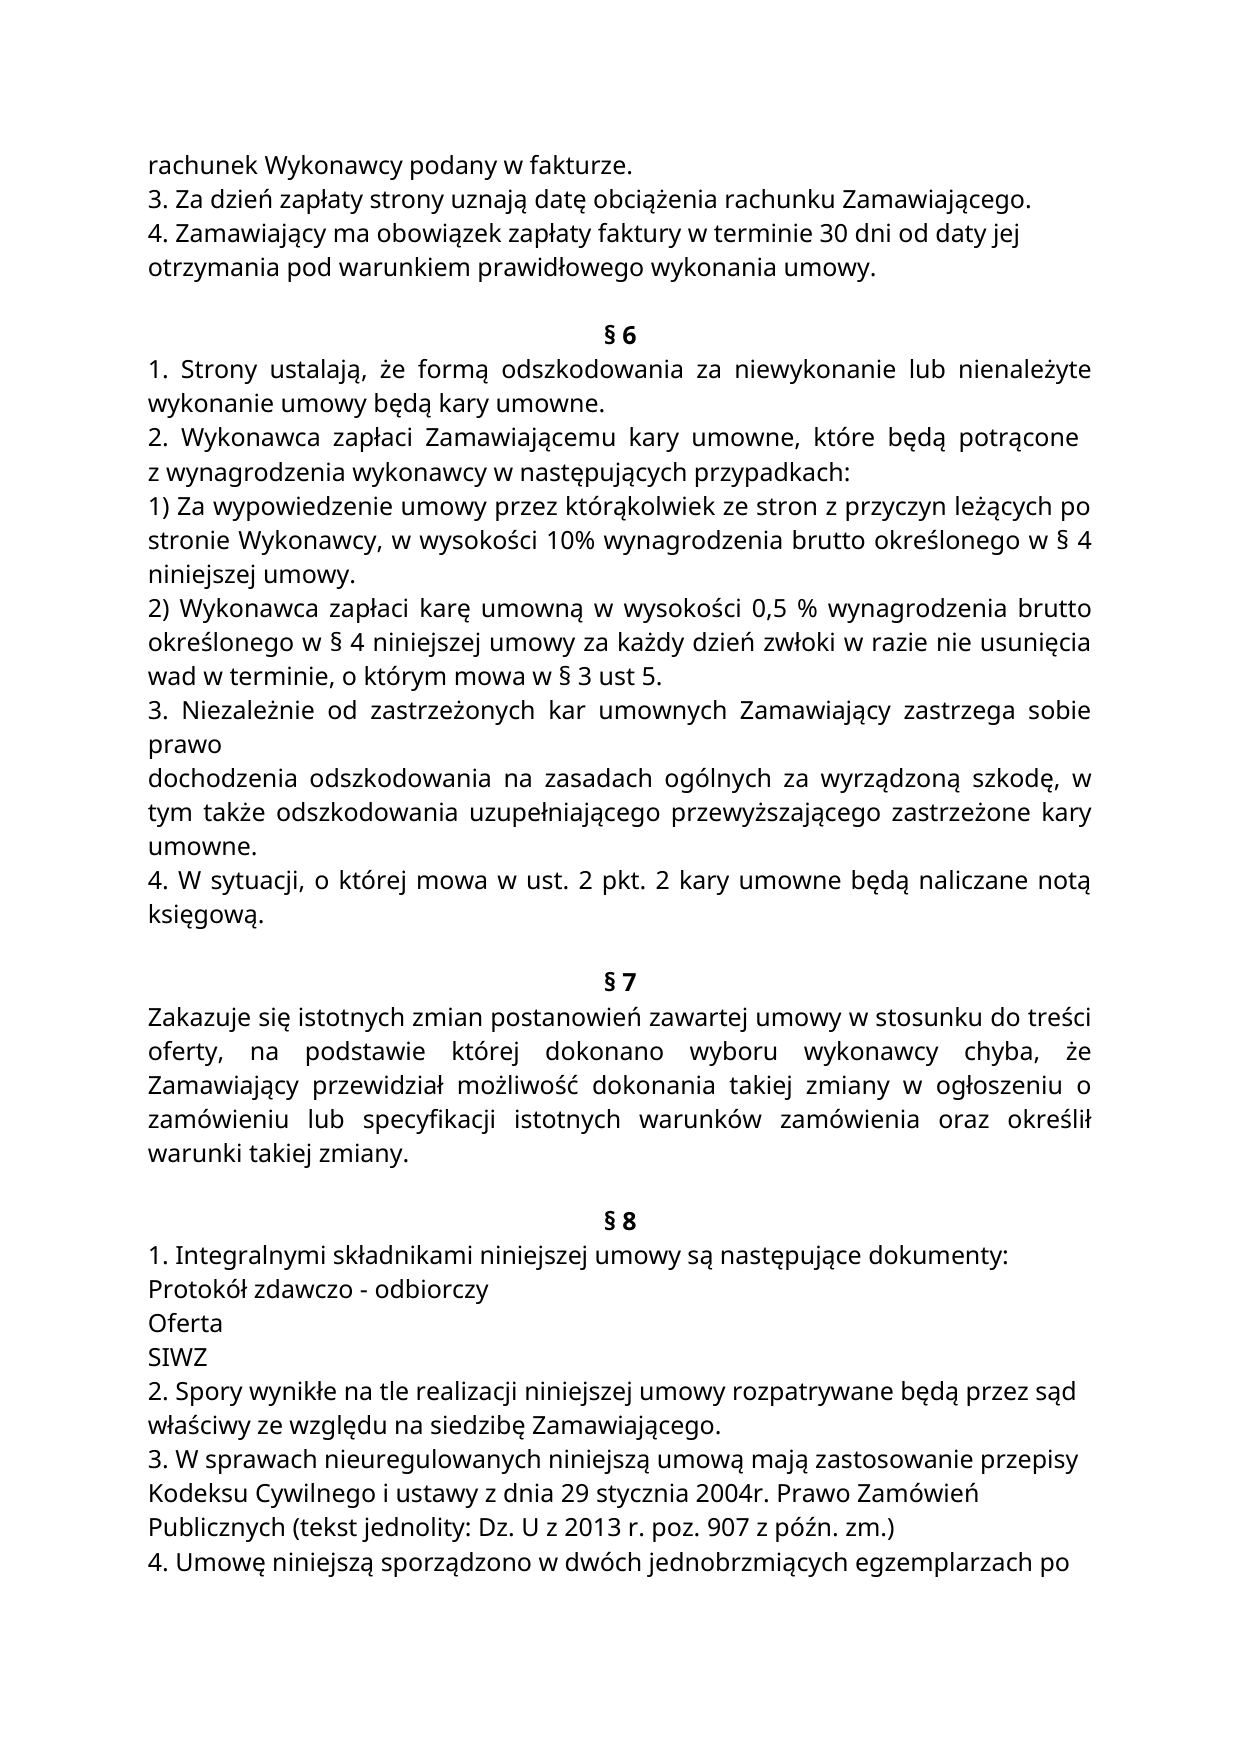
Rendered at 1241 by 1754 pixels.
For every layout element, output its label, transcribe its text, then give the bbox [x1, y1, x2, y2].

text 4. Zamawiający ma obowiązek zapłaty faktury w terminie 30 dni od daty jej otrzymania pod warunkiem prawidłowego wykonania umowy. [148, 216, 1093, 284]
text 2. Spory wynikłe na tle realizacji niniejszej umowy rozpatrywane będą przez sąd [148, 1374, 1093, 1408]
text dochodzenia odszkodowania na zasadach ogólnych za wyrządzoną szkodę, w tym także odszkodowania uzupełniającego przewyższającego zastrzeżone kary umowne. [148, 761, 1093, 863]
text § 7 [148, 965, 1093, 999]
text 1) Za wypowiedzenie umowy przez którąkolwiek ze stron z przyczyn leżących po stronie Wykonawcy, w wysokości 10% wynagrodzenia brutto określonego w § 4 niniejszej umowy. [148, 488, 1093, 590]
text rachunek Wykonawcy podany w fakturze. [148, 148, 1093, 182]
text Protokół zdawczo - odbiorczy [148, 1272, 1093, 1306]
text § 8 [148, 1203, 1093, 1238]
text 3. Niezależnie od zastrzeżonych kar umownych Zamawiający zastrzega sobie prawo [148, 693, 1093, 761]
text 4. W sytuacji, o której mowa w ust. 2 pkt. 2 kary umowne będą naliczane notą księgową. [148, 863, 1093, 931]
text Oferta [148, 1306, 1093, 1340]
text 4. Umowę niniejszą sporządzono w dwóch jednobrzmiących egzemplarzach po [148, 1544, 1093, 1578]
text § 6 [148, 318, 1093, 352]
text właściwy ze względu na siedzibę Zamawiającego. [148, 1408, 1093, 1442]
text SIWZ [148, 1340, 1093, 1374]
text 2) Wykonawca zapłaci karę umowną w wysokości 0,5 % wynagrodzenia brutto określonego w § 4 niniejszej umowy za każdy dzień zwłoki w razie nie usunięcia wad w terminie, o którym mowa w § 3 ust 5. [148, 590, 1093, 693]
text Zakazuje się istotnych zmian postanowień zawartej umowy w stosunku do treści oferty, na podstawie której dokonano wyboru wykonawcy chyba, że Zamawiający przewidział możliwość dokonania takiej zmiany w ogłoszeniu o zamówieniu lub specyfikacji istotnych warunków zamówienia oraz określił warunki takiej zmiany. [148, 999, 1093, 1169]
text 1. Integralnymi składnikami niniejszej umowy są następujące dokumenty: [148, 1238, 1093, 1272]
text 3. Za dzień zapłaty strony uznają datę obciążenia rachunku Zamawiającego. [148, 182, 1093, 216]
text 1. Strony ustalają, że formą odszkodowania za niewykonanie lub nienależyte wykonanie umowy będą kary umowne. [148, 352, 1093, 420]
text 3. W sprawach nieuregulowanych niniejszą umową mają zastosowanie przepisy Kodeksu Cywilnego i ustawy z dnia 29 stycznia 2004r. Prawo Zamówień Publicznych (tekst jednolity: Dz. U z 2013 r. poz. 907 z późn. zm.) [148, 1442, 1093, 1544]
text 2. Wykonawca zapłaci Zamawiającemu kary umowne, które będą potrącone z wynagrodzenia wykonawcy w następujących przypadkach: [148, 420, 1093, 488]
